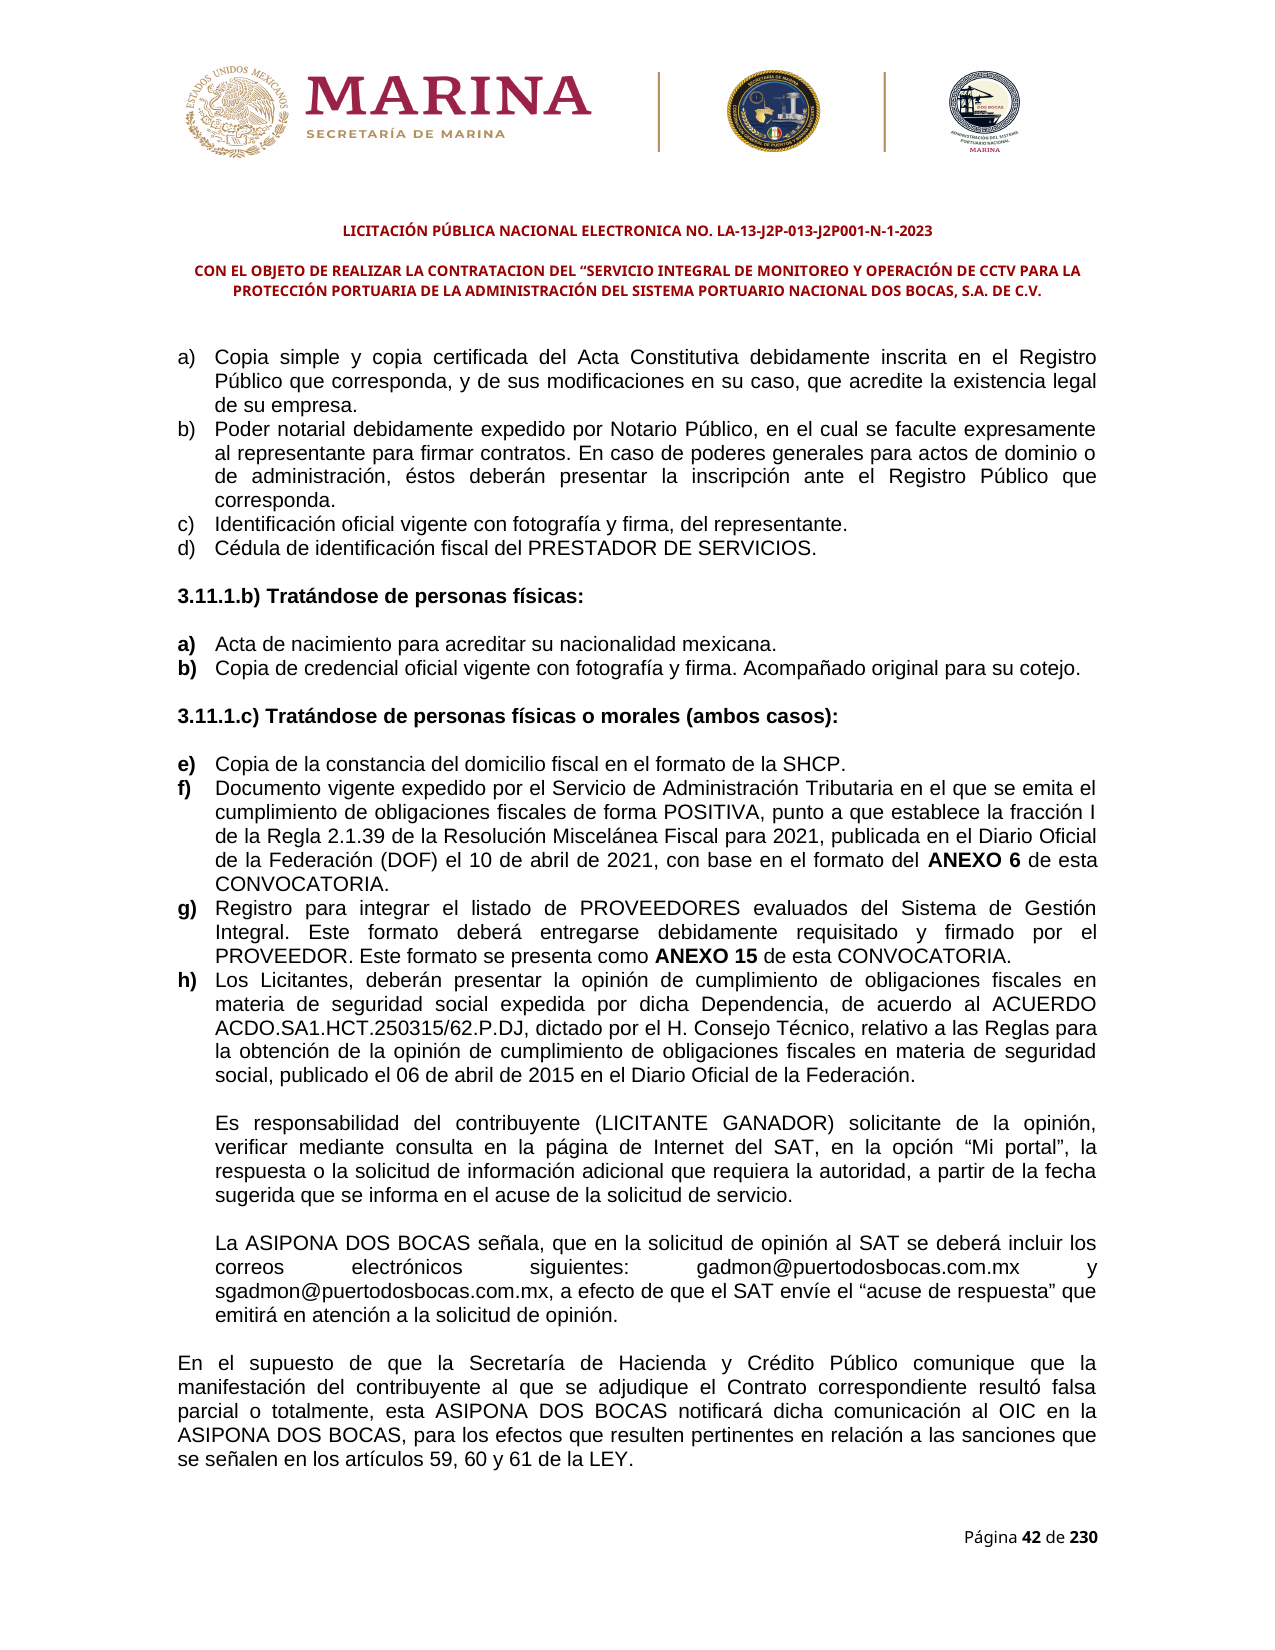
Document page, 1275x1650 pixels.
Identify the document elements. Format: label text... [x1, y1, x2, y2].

text En el supuesto de que la Secretaría de Hacienda y Crédito Público comunique que la manifestación del contribuyente al que se adjudique el Contrato correspondiente resultó falsa parcial o totalmente, esta ASIPONA DOS BOCAS notificará dicha comunicación al OIC en la ASIPONA DOS BOCAS, para los efectos que resulten pertinentes en relación a las sanciones que se señalen en los artículos 59, 60 y 61 de la LEY. [177, 1351, 1098, 1471]
text 3.11.1.c) Tratándose de personas físicas o morales (ambos casos): [177, 704, 1098, 728]
list Documento vigente expedido por el Servicio de Administración Tributaria en el que se emita el cumplimiento de obligaciones fiscales de forma POSITIVA, punto a que establece la fracción I de la Regla 2.1.39 de la Resolución Miscelánea Fiscal para 2021, publicada en el Diario Oficial de la Federación (DOF) el 10 de abril de 2021, con base en el formato del ANEXO 6 de esta CONVOCATORIA. [177, 776, 1098, 896]
list Cédula de identificación fiscal del PRESTADOR DE SERVICIOS. [177, 536, 1098, 560]
list Acta de nacimiento para acreditar su nacionalidad mexicana. [177, 632, 1098, 656]
list Copia simple y copia certificada del Acta Constitutiva debidamente inscrita en el Registro Público que corresponda, y de sus modificaciones en su caso, que acredite la existencia legal de su empresa. [177, 344, 1098, 416]
list Copia de la constancia del domicilio fiscal en el formato de la SHCP. [177, 752, 1098, 776]
text 3.11.1.b) Tratándose de personas físicas: [177, 584, 1098, 608]
list Poder notarial debidamente expedido por Notario Público, en el cual se faculte expresamente al representante para firmar contratos. En caso de poderes generales para actos de dominio o de administración, éstos deberán presentar la inscripción ante el Registro Público que corresponda. [177, 416, 1098, 512]
text Es responsabilidad del contribuyente (LICITANTE GANADOR) solicitante de la opinión, verificar mediante consulta en la página de Internet del SAT, en la opción “Mi portal”, la respuesta o la solicitud de información adicional que requiera la autoridad, a partir de la fecha sugerida que se informa en el acuse de la solicitud de servicio. [215, 1111, 1098, 1207]
picture [175, 31, 1098, 195]
list Copia de credencial oficial vigente con fotografía y firma. Acompañado original para su cotejo. [177, 656, 1098, 680]
list Los Licitantes, deberán presentar la opinión de cumplimiento de obligaciones fiscales en materia de seguridad social expedida por dicha Dependencia, de acuerdo al ACUERDO ACDO.SA1.HCT.250315/62.P.DJ, dictado por el H. Consejo Técnico, relativo a las Reglas para la obtención de la opinión de cumplimiento de obligaciones fiscales en materia de seguridad social, publicado el 06 de abril de 2015 en el Diario Oficial de la Federación. [177, 967, 1098, 1087]
list Registro para integrar el listado de PROVEEDORES evaluados del Sistema de Gestión Integral. Este formato deberá entregarse debidamente requisitado y firmado por el PROVEEDOR. Este formato se presenta como ANEXO 15 de esta CONVOCATORIA. [177, 896, 1098, 967]
text La ASIPONA DOS BOCAS señala, que en la solicitud de opinión al SAT se deberá incluir los correos electrónicos siguientes: gadmon@puertodosbocas.com.mx y sgadmon@puertodosbocas.com.mx, a efecto de que el SAT envíe el “acuse de respuesta” que emitirá en atención a la solicitud de opinión. [215, 1231, 1098, 1327]
list Identificación oficial vigente con fotografía y firma, del representante. [177, 512, 1098, 536]
